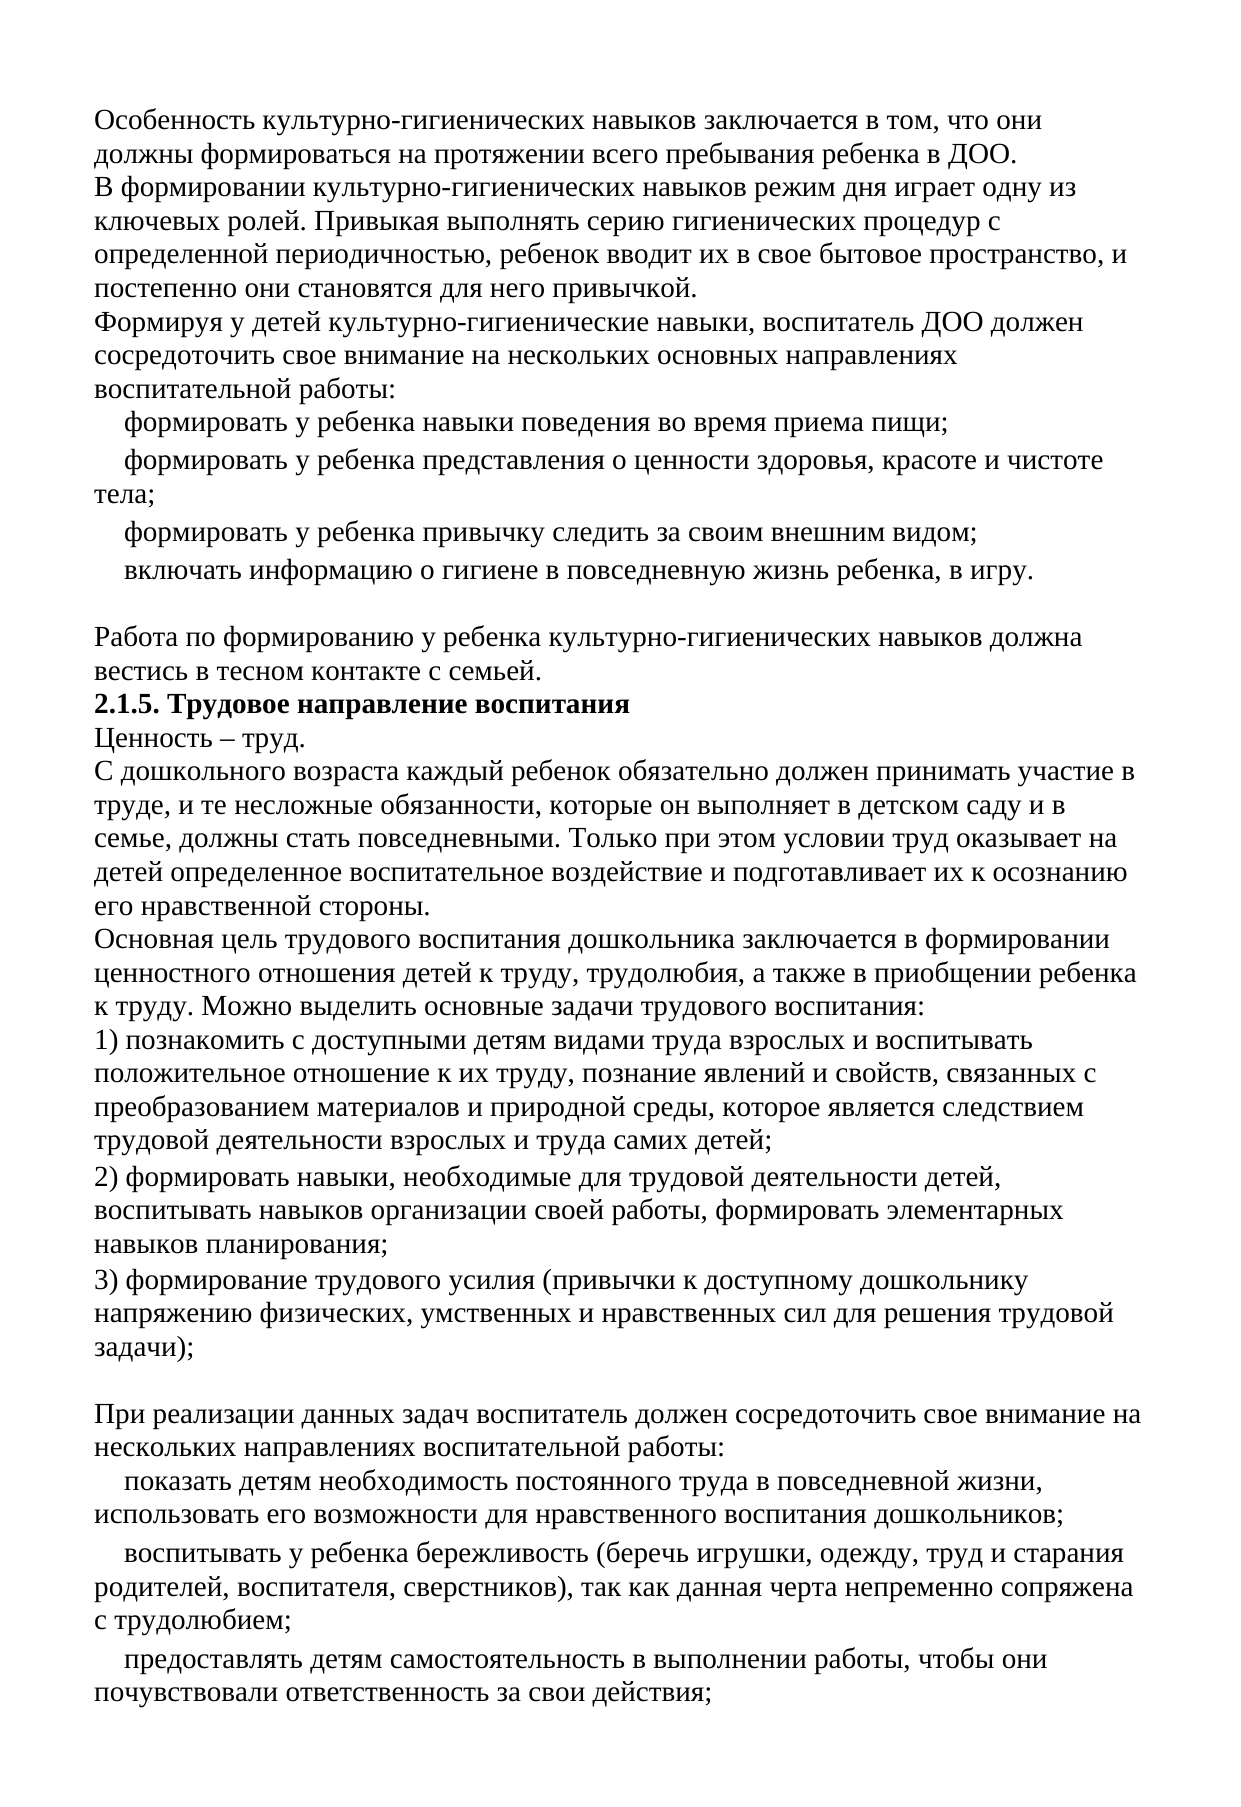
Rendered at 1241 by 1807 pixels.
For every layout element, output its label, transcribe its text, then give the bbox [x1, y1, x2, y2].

text С дошкольного возраста каждый ребенок обязательно должен принимать участие в труде, и те несложные обязанности, которые он выполняет в детском саду и в семье, должны стать повседневными. Только при этом условии труд оказывает на детей определенное воспитательное воздействие и подготавливает их к осознанию его нравственной стороны. [94, 753, 1146, 921]
text Работа по формированию у ребенка культурно-гигиенических навыков должна вестись в тесном контакте с семьей. [94, 619, 1146, 686]
text  формировать у ребенка привычку следить за своим внешним видом; [94, 514, 1146, 548]
text 2.1.5. Трудовое направление воспитания [94, 686, 1146, 720]
text Ценность – труд. [94, 720, 1146, 753]
text 3) формирование трудового усилия (привычки к доступному дошкольнику напряжению физических, умственных и нравственных сил для решения трудовой задачи); [94, 1262, 1146, 1362]
text В формировании культурно-гигиенических навыков режим дня играет одну из ключевых ролей. Привыкая выполнять серию гигиенических процедур с определенной периодичностью, ребенок вводит их в свое бытовое пространство, и постепенно они становятся для него привычкой. [94, 169, 1146, 304]
text  воспитывать у ребенка бережливость (беречь игрушки, одежду, труд и старания родителей, воспитателя, сверстников), так как данная черта непременно сопряжена с трудолюбием; [94, 1535, 1146, 1636]
text  формировать у ребенка представления о ценности здоровья, красоте и чистоте тела; [94, 442, 1146, 509]
text 1) познакомить с доступными детям видами труда взрослых и воспитывать положительное отношение к их труду, познание явлений и свойств, связанных с преобразованием материалов и природной среды, которое является следствием трудовой деятельности взрослых и труда самих детей; [94, 1022, 1146, 1156]
text 2) формировать навыки, необходимые для трудовой деятельности детей, воспитывать навыков организации своей работы, формировать элементарных навыков планирования; [94, 1159, 1146, 1259]
text Особенность культурно-гигиенических навыков заключается в том, что они должны формироваться на протяжении всего пребывания ребенка в ДОО. [94, 102, 1146, 169]
text  показать детям необходимость постоянного труда в повседневной жизни, использовать его возможности для нравственного воспитания дошкольников; [94, 1463, 1146, 1530]
text При реализации данных задач воспитатель должен сосредоточить свое внимание на нескольких направлениях воспитательной работы: [94, 1396, 1146, 1463]
text Формируя у детей культурно-гигиенические навыки, воспитатель ДОО должен сосредоточить свое внимание на нескольких основных направлениях воспитательной работы: [94, 304, 1146, 404]
text  формировать у ребенка навыки поведения во время приема пищи; [94, 404, 1146, 438]
text  включать информацию о гигиене в повседневную жизнь ребенка, в игру. [94, 552, 1146, 586]
text Основная цель трудового воспитания дошкольника заключается в формировании ценностного отношения детей к труду, трудолюбия, а также в приобщении ребенка к труду. Можно выделить основные задачи трудового воспитания: [94, 921, 1146, 1022]
text  предоставлять детям самостоятельность в выполнении работы, чтобы они почувствовали ответственность за свои действия; [94, 1641, 1146, 1708]
